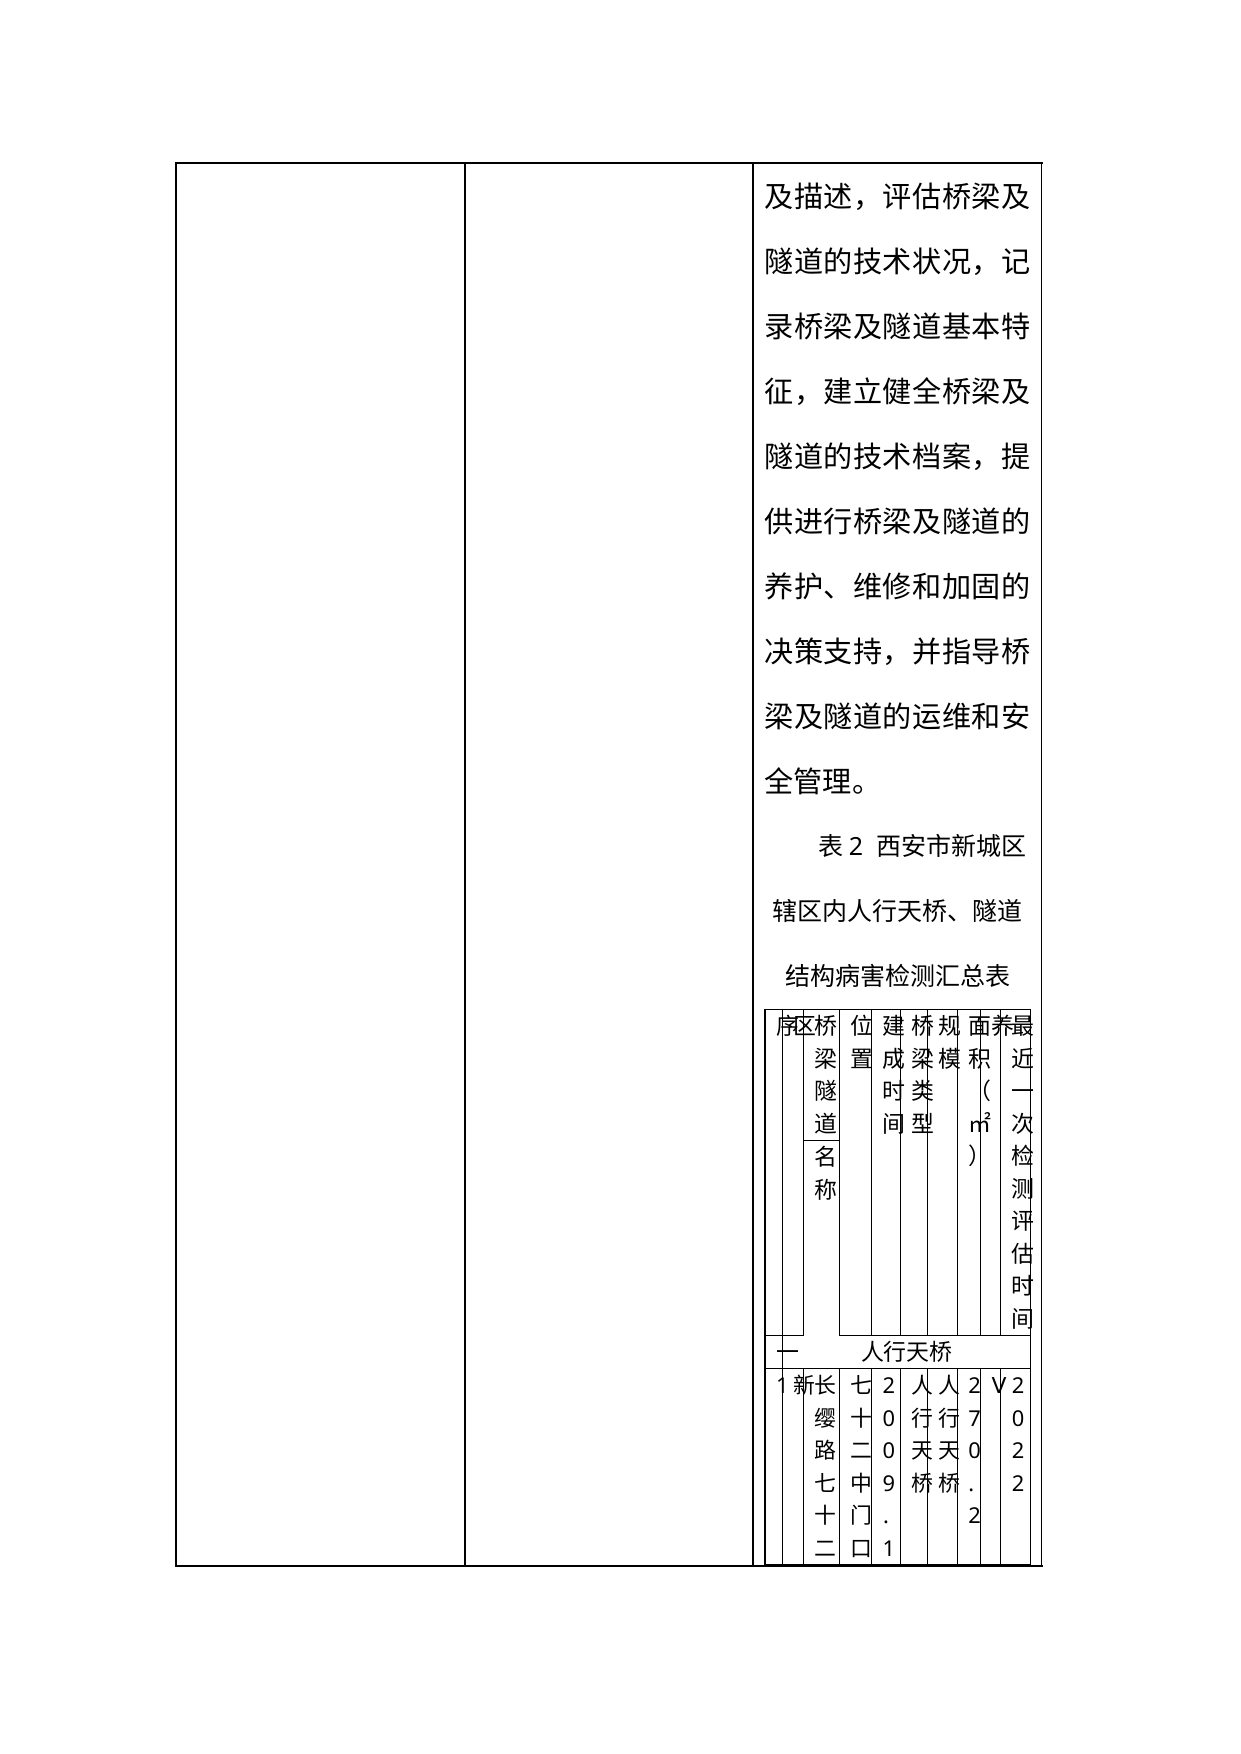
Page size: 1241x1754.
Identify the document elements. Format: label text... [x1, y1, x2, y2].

table_cell 1 [177, 164, 464, 1565]
table_cell [466, 164, 752, 1565]
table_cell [754, 164, 1041, 1565]
